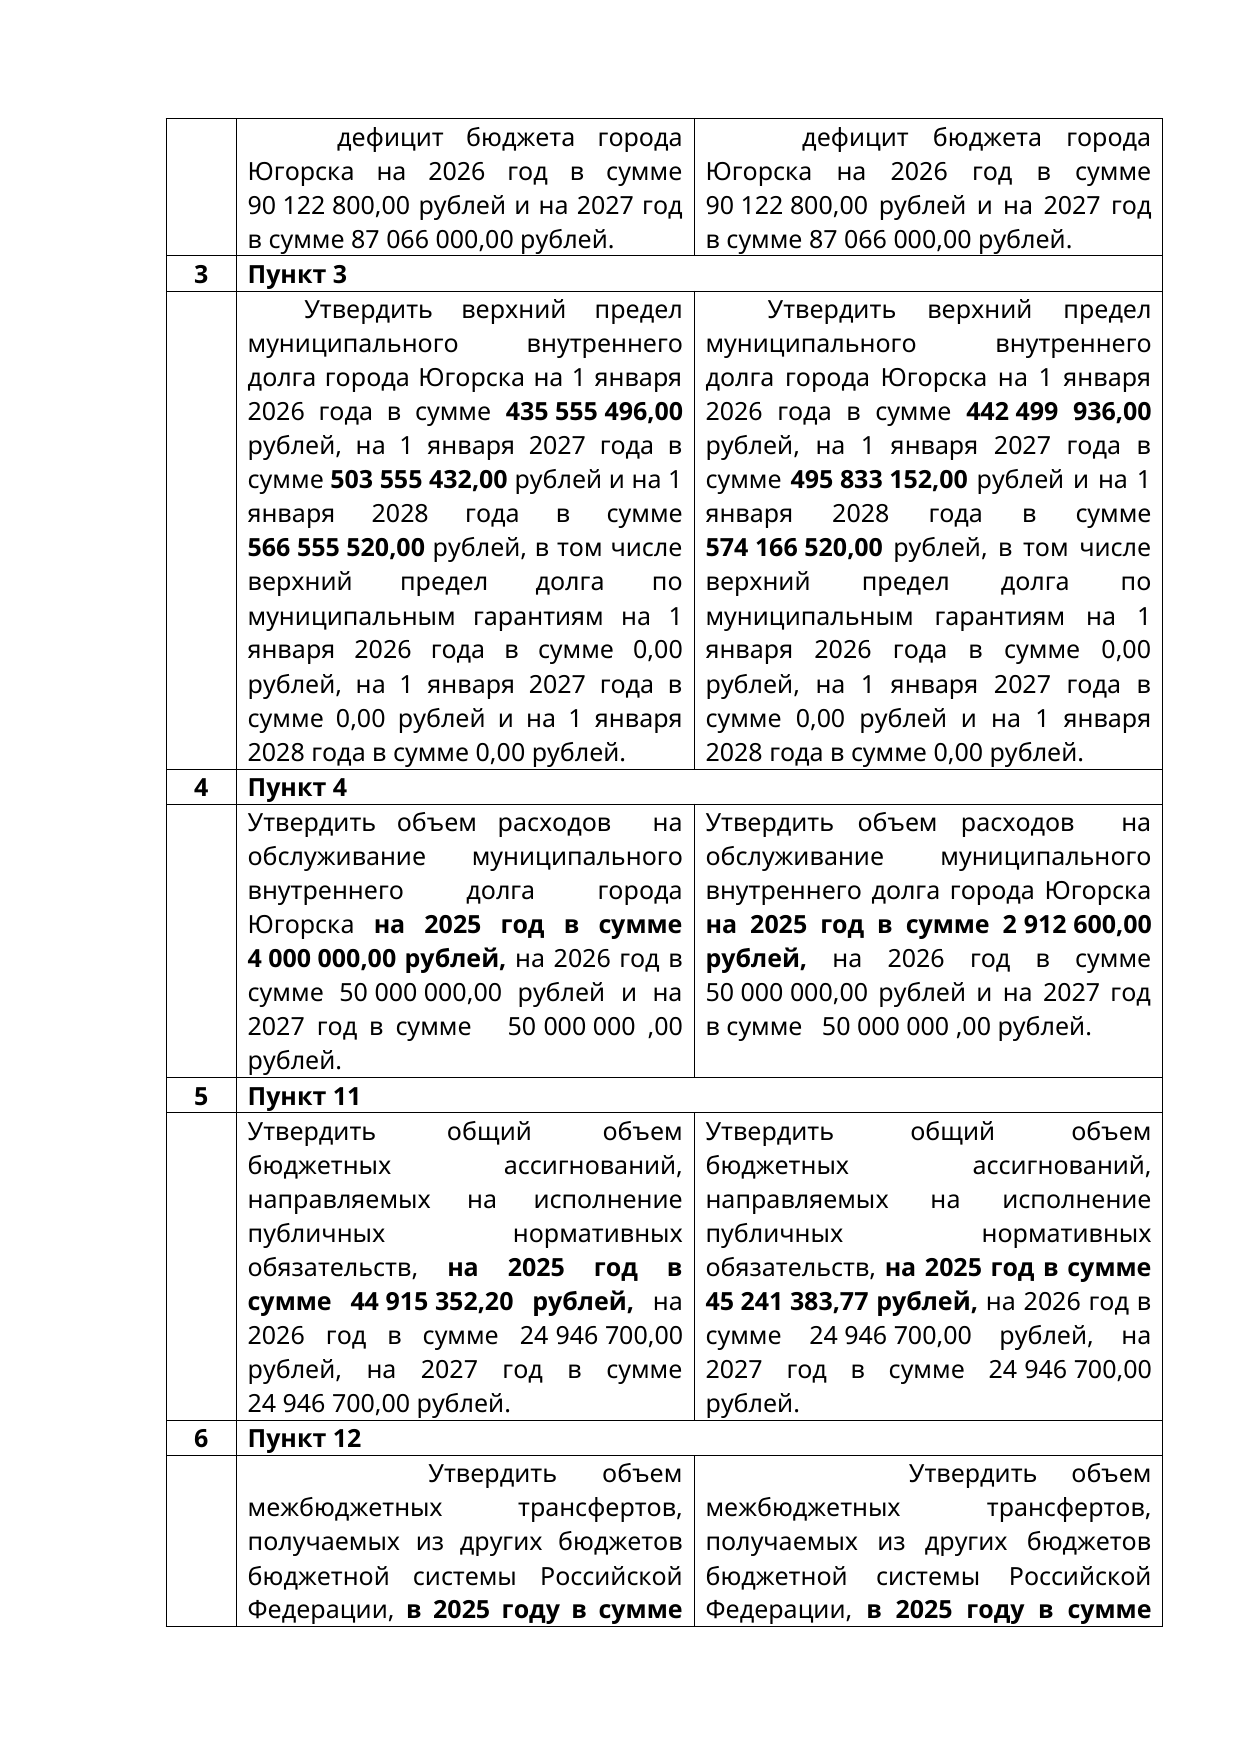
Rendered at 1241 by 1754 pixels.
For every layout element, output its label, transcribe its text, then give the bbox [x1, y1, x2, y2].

table_cell [167, 119, 236, 255]
table_cell [167, 292, 236, 768]
table_cell Пункт 4 [237, 770, 1162, 803]
table_cell Утвердить объем расходов на обслуживание муниципального внутреннего долга города Югорска на 2025 год в сумме 4 000 000,00 рублей, на 2026 год в сумме 50 000 000,00 рублей и на 2027 год в сумме 50 000 000 ,00 рублей. [237, 805, 694, 1077]
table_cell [695, 119, 1162, 255]
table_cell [237, 119, 694, 255]
table_cell [167, 805, 236, 1077]
table_cell 6 [167, 1421, 236, 1455]
table_cell Утвердить объем расходов на обслуживание муниципального внутреннего долга города Югорска на 2025 год в сумме 2 912 600,00 рублей, на 2026 год в сумме 50 000 000,00 рублей и на 2027 год в сумме 50 000 000 ,00 рублей. [695, 805, 1162, 1077]
table_cell 5 [167, 1078, 236, 1112]
table_cell Утвердить верхний предел муниципального внутреннего долга города Югорска на 1 января 2026 года в сумме 435 555 496,00 рублей, на 1 января 2027 года в сумме 503 555 432,00 рублей и на 1 января 2028 года в сумме 566 555 520,00 рублей, в том числе верхний предел долга по муниципальным гарантиям на 1 января 2026 года в сумме 0,00 рублей, на 1 января 2027 года в сумме 0,00 рублей и на 1 января 2028 года в сумме 0,00 рублей. [237, 292, 694, 768]
table_cell Пункт 3 [237, 256, 1162, 291]
table_cell Пункт 12 [237, 1421, 1162, 1455]
table_cell 3 [167, 256, 236, 291]
table_cell [167, 1113, 236, 1420]
table_cell Утвердить верхний предел муниципального внутреннего долга города Югорска на 1 января 2026 года в сумме 442 499 936,00 рублей, на 1 января 2027 года в сумме 495 833 152,00 рублей и на 1 января 2028 года в сумме 574 166 520,00 рублей, в том числе верхний предел долга по муниципальным гарантиям на 1 января 2026 года в сумме 0,00 рублей, на 1 января 2027 года в сумме 0,00 рублей и на 1 января 2028 года в сумме 0,00 рублей. [695, 292, 1162, 768]
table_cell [237, 1456, 694, 1626]
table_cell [695, 1456, 1162, 1626]
table_cell [167, 1456, 236, 1626]
table_cell 4 [167, 770, 236, 803]
table_cell Утвердить общий объем бюджетных ассигнований, направляемых на исполнение публичных нормативных обязательств, на 2025 год в сумме 45 241 383,77 рублей, на 2026 год в сумме 24 946 700,00 рублей, на 2027 год в сумме 24 946 700,00 рублей. [695, 1113, 1162, 1420]
table_cell Пункт 11 [237, 1078, 1162, 1112]
table_cell Утвердить общий объем бюджетных ассигнований, направляемых на исполнение публичных нормативных обязательств, на 2025 год в сумме 44 915 352,20 рублей, на 2026 год в сумме 24 946 700,00 рублей, на 2027 год в сумме 24 946 700,00 рублей. [237, 1113, 694, 1420]
